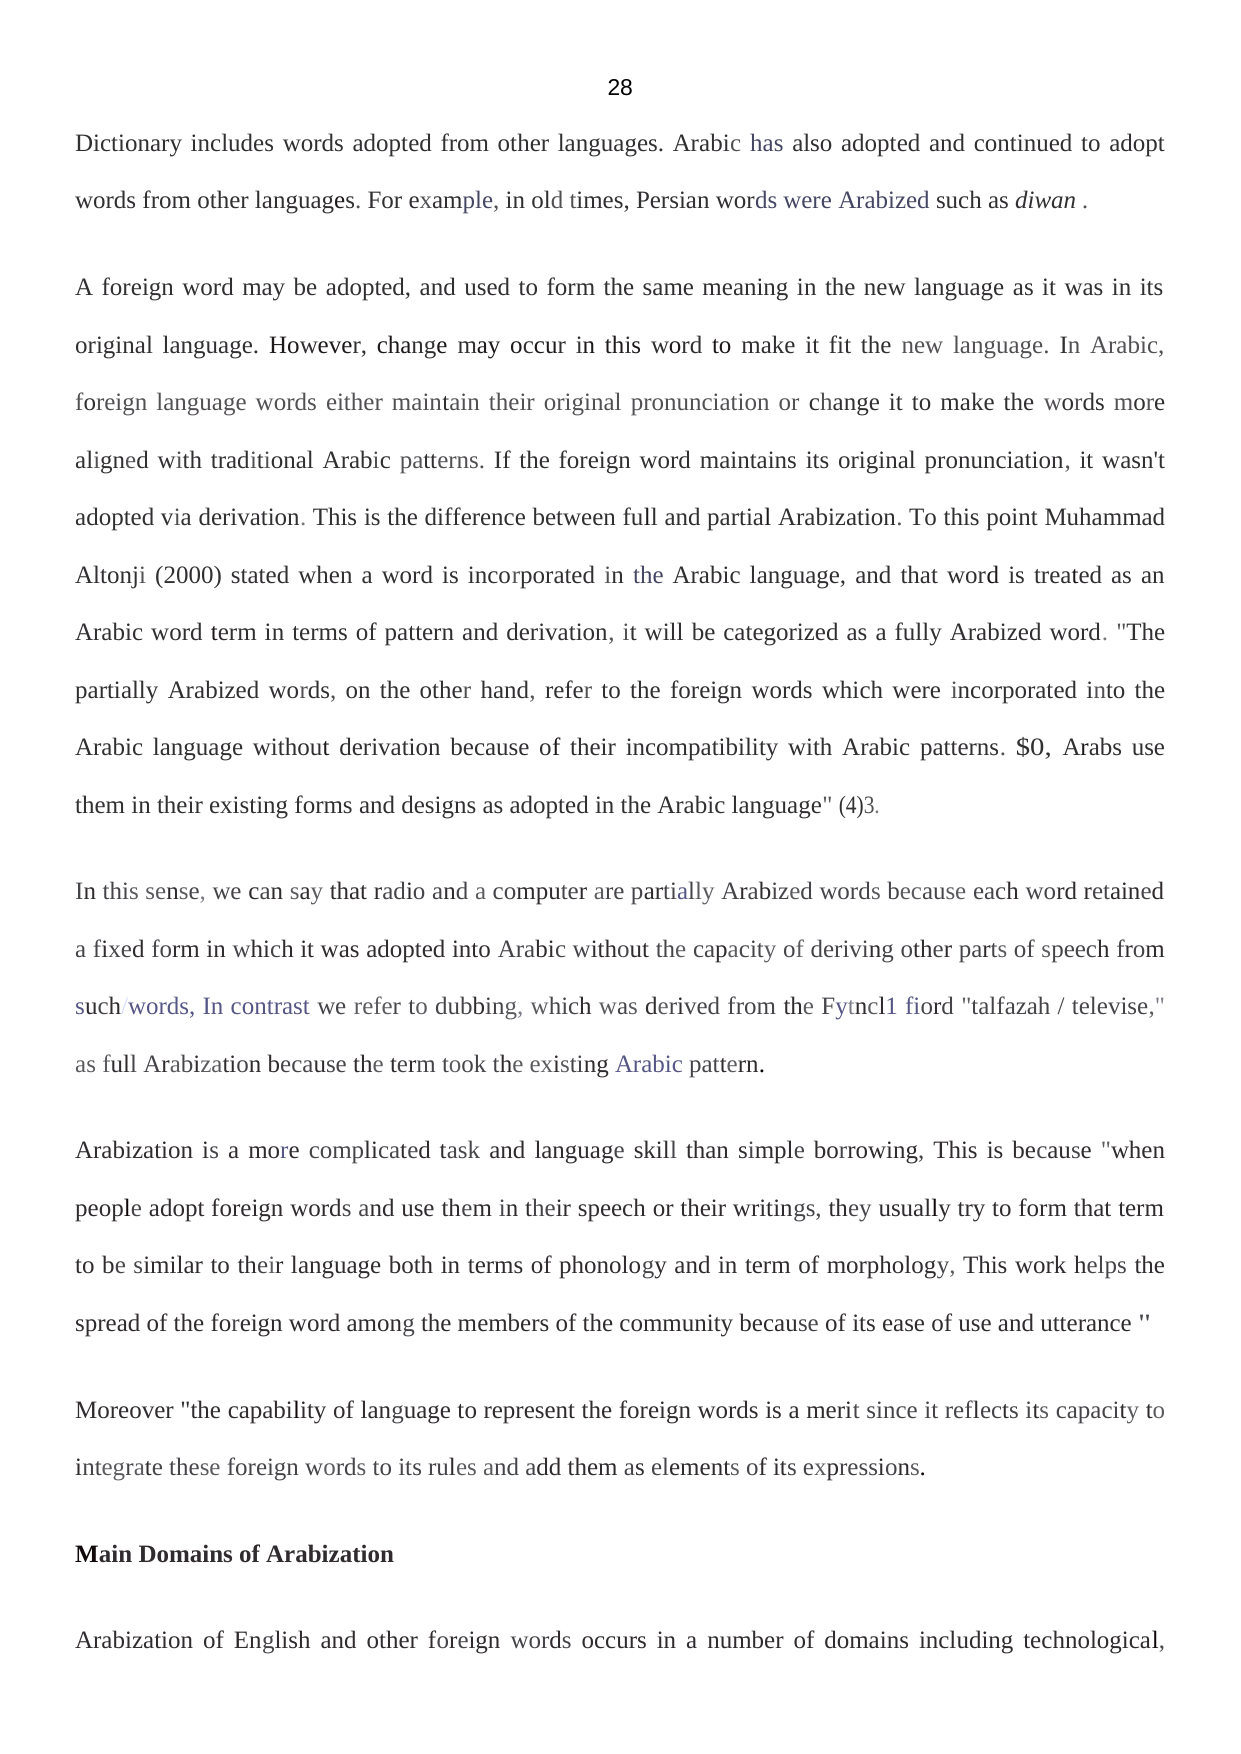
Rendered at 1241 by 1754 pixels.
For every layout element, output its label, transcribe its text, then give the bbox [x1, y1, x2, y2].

text A foreign word may be adopted, and used to form the same meaning in the new language as it was in its original language. However, change may occur in this word to make it fit the new language. In Arabic, foreign language words either maintain their original pronunciation or change it to make the words more aligned with traditional Arabic patterns. If the foreign word maintains its original pronunciation, it wasn't adopted via derivation. This is the difference between full and partial Arabization. To this point Muhammad Altonji (2000) stated when a word is incorporated in the Arabic language, and that word is treated as an Arabic word term in terms of pattern and derivation, it will be categorized as a fully Arabized word. "The partially Arabized words, on the other hand, refer to the foreign words which were incorporated into the Arabic language without derivation because of their incompatibility with Arabic patterns. $0, Arabs use them in their existing forms and designs as adopted in the Arabic language" (4)3. [75, 272, 1165, 818]
text Main Domains of Arabization [75, 1539, 1165, 1568]
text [75, 1626, 1165, 1654]
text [75, 128, 1165, 214]
text Arabization is a more complicated task and language skill than simple borrowing, This is because "when people adopt foreign words and use them in their speech or their writings, they usually try to form that term to be similar to their language both in terms of phonology and in term of morphology, This work helps the spread of the foreign word among the members of the community because of its ease of use and utterance " [75, 1136, 1165, 1337]
text In this sense, we can say that radio and a computer are partially Arabized words because each word retained a fixed form in which it was adopted into Arabic without the capacity of deriving other parts of speech from such/words, In contrast we refer to dubbing, which was derived from the Fytncl1 fiord "talfazah / televise," as full Arabization because the term took the existing Arabic pattern. [75, 876, 1165, 1078]
text Moreover "the capability of language to represent the foreign words is a merit since it reflects its capacity to integrate these foreign words to its rules and add them as elements of its expressions. [75, 1395, 1165, 1481]
